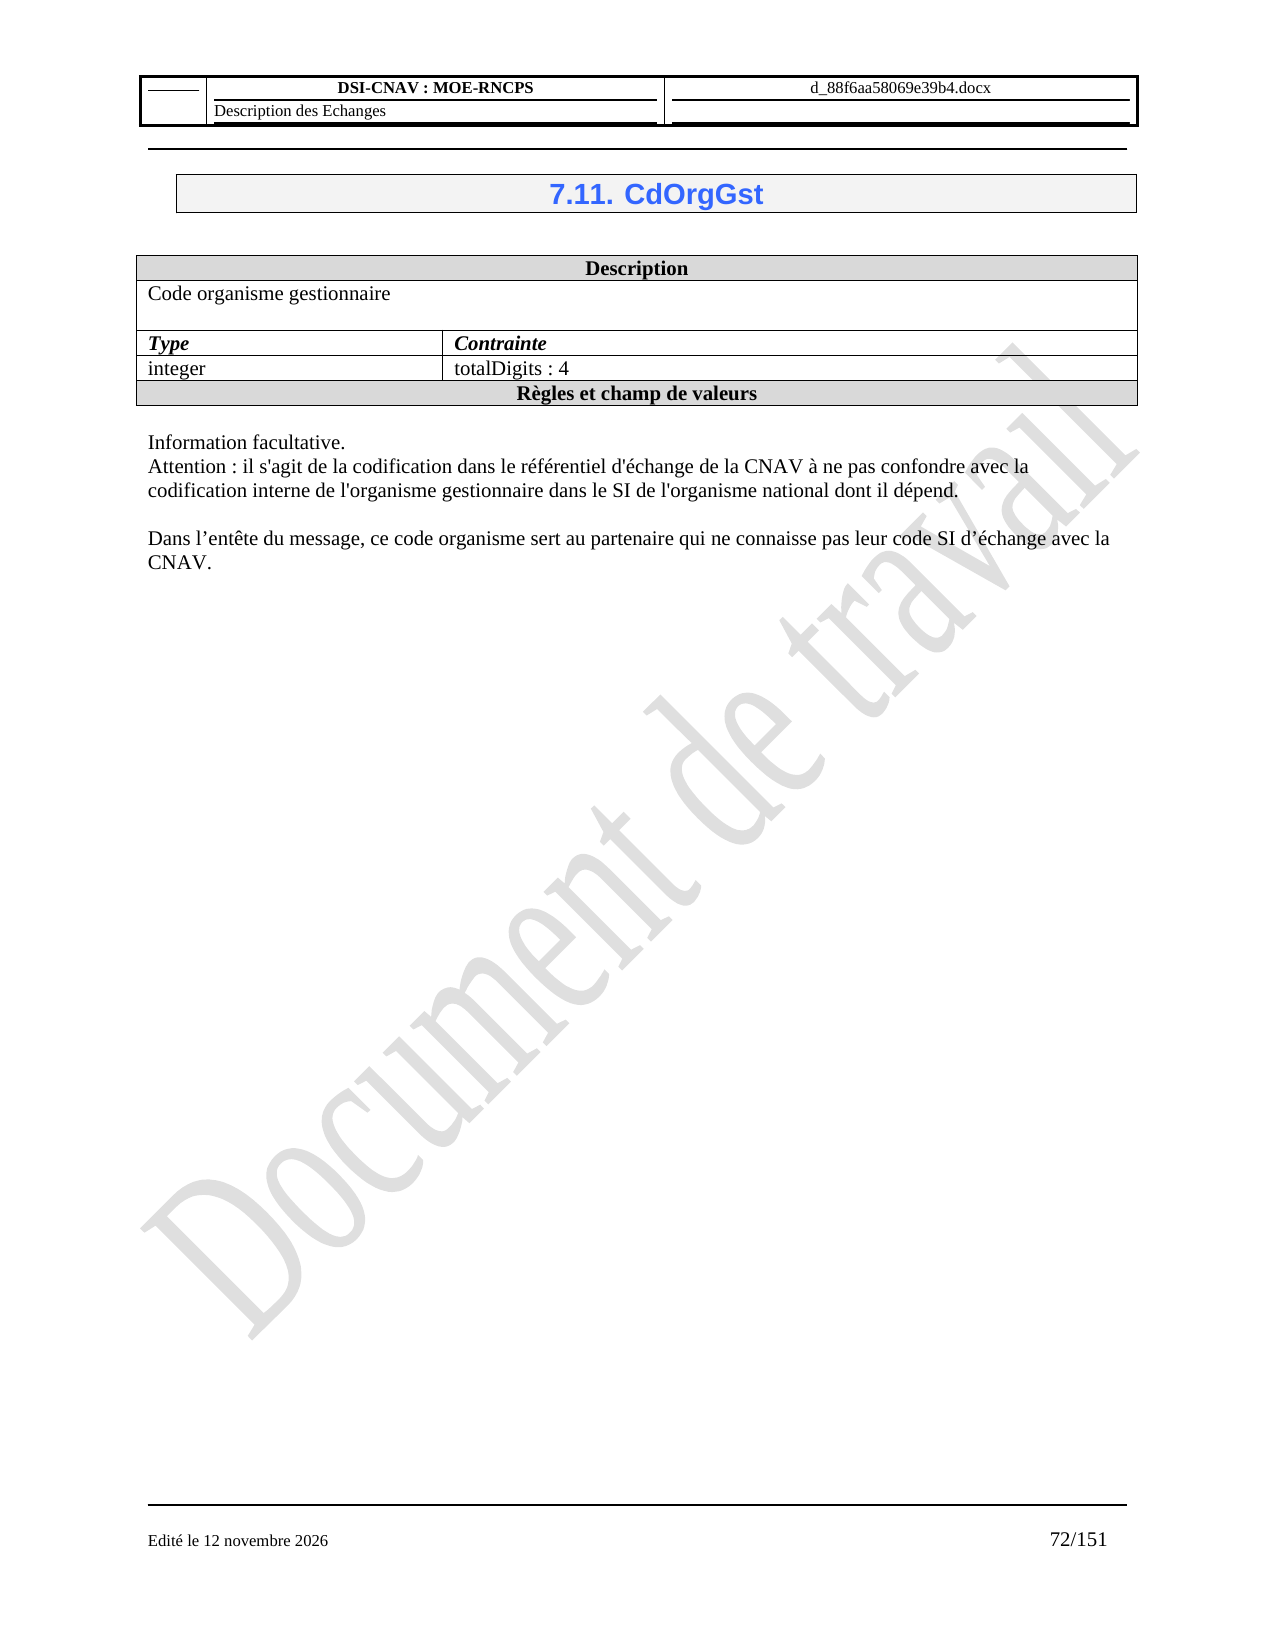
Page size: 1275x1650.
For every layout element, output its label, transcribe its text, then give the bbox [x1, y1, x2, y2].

table_cell integer [137, 356, 442, 380]
subtitle CdOrgGst [177, 175, 1136, 212]
table_cell Contrainte [443, 331, 1137, 354]
text Dans l’entête du message, ce code organisme sert au partenaire qui ne connaisse pas leur code SI d’échange avec la CNAV. [148, 526, 1127, 574]
table_header Description [137, 256, 1137, 280]
text Attention : il s'agit de la codification dans le référentiel d'échange de la CNAV à ne pas confondre avec la codification interne de l'organisme gestionnaire dans le SI de l'organisme national dont il dépend. [148, 454, 1127, 502]
table_cell totalDigits : 4 [443, 356, 1137, 380]
table_cell Code organisme gestionnaire [137, 281, 1137, 329]
text Information facultative. [148, 430, 1127, 454]
table_cell Type [137, 331, 442, 354]
table_cell Règles et champ de valeurs [137, 381, 1137, 405]
